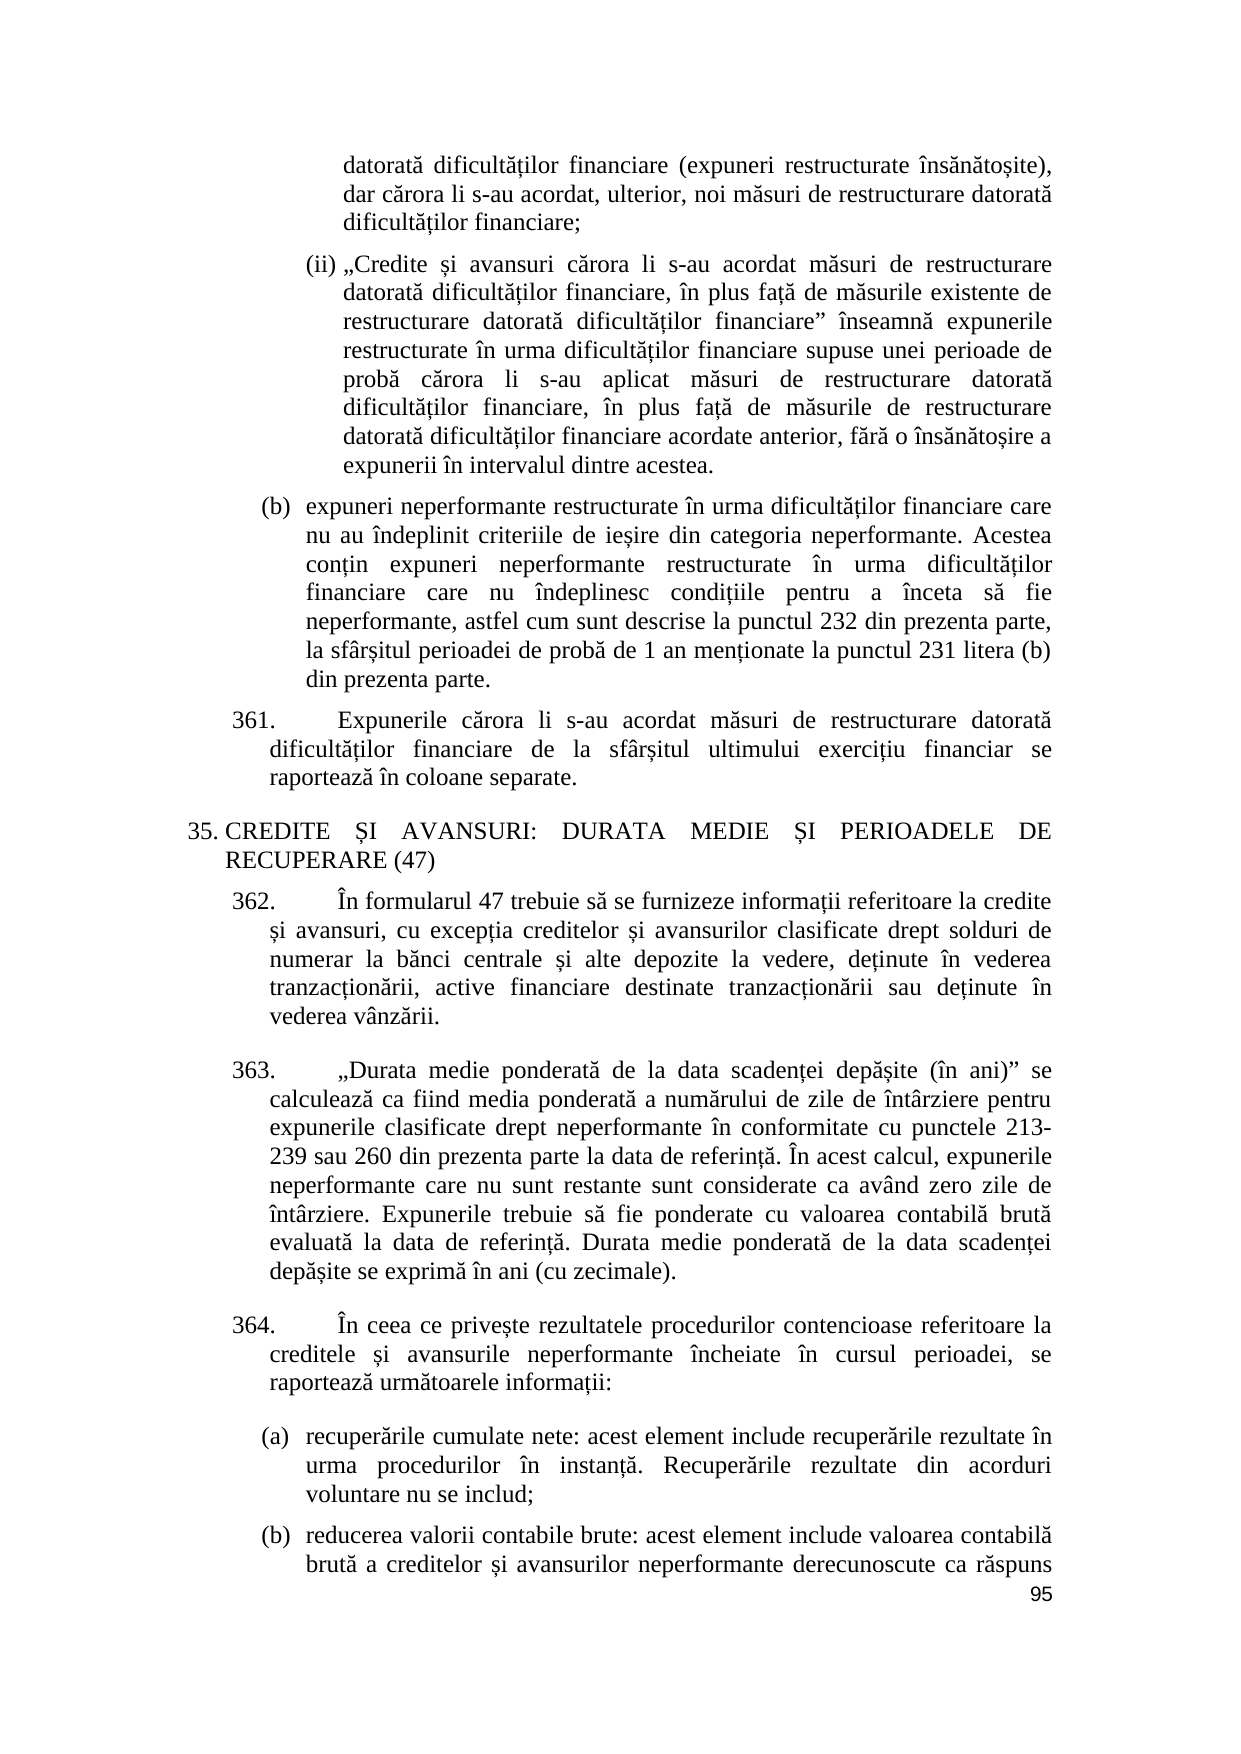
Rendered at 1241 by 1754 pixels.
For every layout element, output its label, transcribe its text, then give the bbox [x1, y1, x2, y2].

text (ii) „Credite și avansuri cărora li s-au acordat măsuri de restructurare datorată dificultăților financiare, în plus față de măsurile existente de restructurare datorată dificultăților financiare” înseamnă expunerile restructurate în urma dificultăților financiare supuse unei perioade de probă cărora li s-au aplicat măsuri de restructurare datorată dificultăților financiare, în plus față de măsurile de restructurare datorată dificultăților financiare acordate anterior, fără o însănătoșire a expunerii în intervalul dintre acestea. [306, 249, 1053, 479]
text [306, 150, 1053, 236]
list expuneri neperformante restructurate în urma dificultăților financiare care nu au îndeplinit criteriile de ieșire din categoria neperformante. Acestea conțin expuneri neperformante restructurate în urma dificultăților financiare care nu îndeplinesc condițiile pentru a înceta să fie neperformante, astfel cum sunt descrise la punctul 232 din prezenta parte, la sfârșitul perioadei de probă de 1 an menționate la punctul 231 litera (b) din prezenta parte. [261, 491, 1053, 692]
subtitle CREDITE ȘI AVANSURI: DURATA MEDIE ȘI PERIOADELE DE RECUPERARE (47) [187, 816, 1053, 874]
list recuperările cumulate nete: acest element include recuperările rezultate în urma procedurilor în instanță. Recuperările rezultate din acorduri voluntare nu se includ; [261, 1421, 1053, 1507]
text „Durata medie ponderată de la data scadenței depășite (în ani)” se calculează ca fiind media ponderată a numărului de zile de întârziere pentru expunerile clasificate drept neperformante în conformitate cu punctele 213-239 sau 260 din prezenta parte la data de referință. În acest calcul, expunerile neperformante care nu sunt restante sunt considerate ca având zero zile de întârziere. Expunerile trebuie să fie ponderate cu valoarea contabilă brută evaluată la data de referință. Durata medie ponderată de la data scadenței depășite se exprimă în ani (cu zecimale). [232, 1055, 1053, 1285]
text În formularul 47 trebuie să se furnizeze informații referitoare la credite și avansuri, cu excepția creditelor și avansurilor clasificate drept solduri de numerar la bănci centrale și alte depozite la vedere, deținute în vederea tranzacționării, active financiare destinate tranzacționării sau deținute în vederea vânzării. [232, 886, 1053, 1030]
text Expunerile cărora li s-au acordat măsuri de restructurare datorată dificultăților financiare de la sfârșitul ultimului exercițiu financiar se raportează în coloane separate. [232, 705, 1053, 791]
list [261, 1520, 1053, 1577]
text În ceea ce privește rezultatele procedurilor contencioase referitoare la creditele și avansurile neperformante încheiate în cursul perioadei, se raportează următoarele informații: [232, 1310, 1053, 1396]
